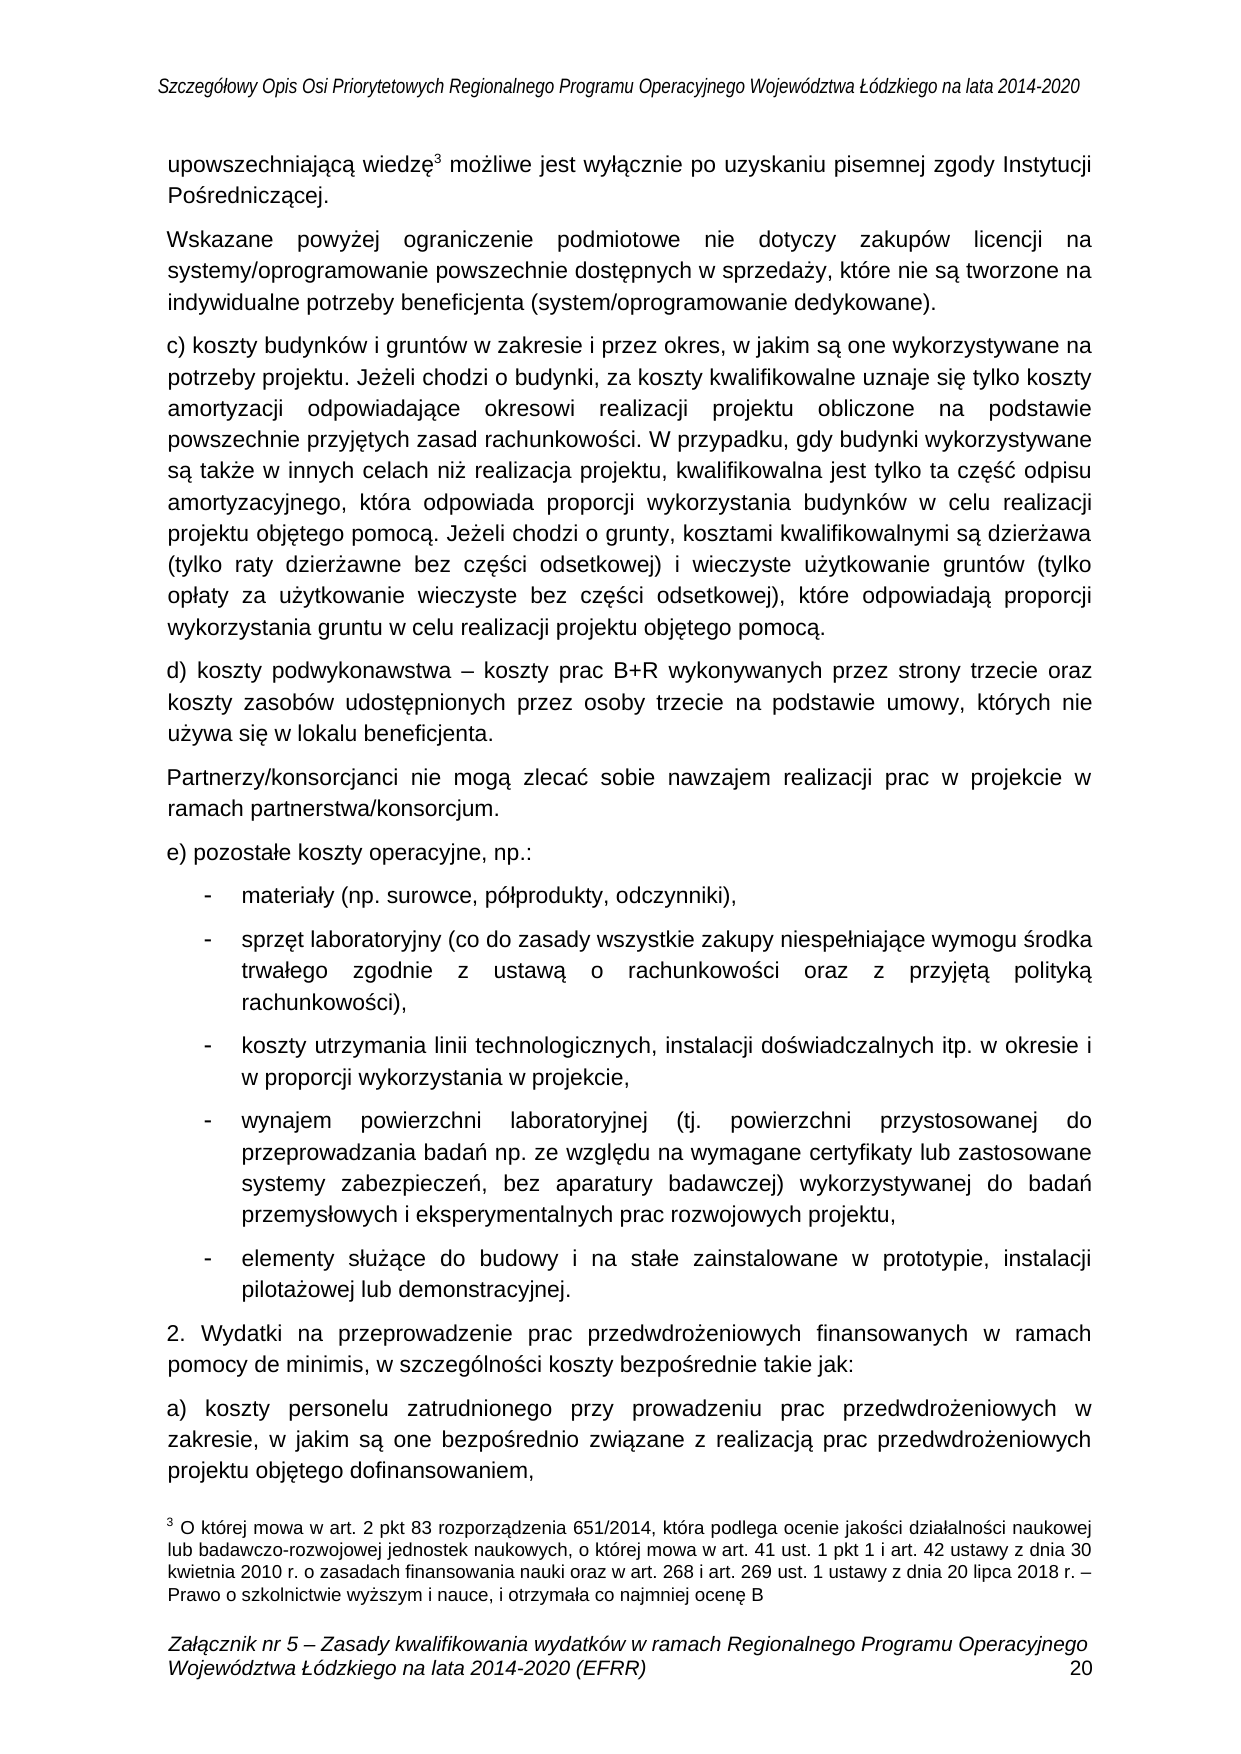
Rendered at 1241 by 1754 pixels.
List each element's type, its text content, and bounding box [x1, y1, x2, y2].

text Partnerzy/konsorcjanci nie mogą zlecać sobie nawzajem realizacji prac w projekcie w ramach partnerstwa/konsorcjum. [166, 760, 1092, 823]
text e) pozostałe koszty operacyjne, np.: [166, 835, 1092, 866]
list sprzęt laboratoryjny (co do zasady wszystkie zakupy niespełniające wymogu środka trwałego zgodnie z ustawą o rachunkowości oraz z przyjętą polityką rachunkowości), [204, 923, 1092, 1016]
list koszty utrzymania linii technologicznych, instalacji doświadczalnych itp. w okresie i w proporcji wykorzystania w projekcie, [204, 1029, 1092, 1091]
text d) koszty podwykonawstwa – koszty prac B+R wykonywanych przez strony trzecie oraz koszty zasobów udostępnionych przez osoby trzecie na podstawie umowy, których nie używa się w lokalu beneficjenta. [166, 654, 1092, 748]
text a) koszty personelu zatrudnionego przy prowadzeniu prac przedwdrożeniowych w zakresie, w jakim są one bezpośrednio związane z realizacją prac przedwdrożeniowych projektu objętego dofinansowaniem, [166, 1391, 1092, 1485]
text c) koszty budynków i gruntów w zakresie i przez okres, w jakim są one wykorzystywane na potrzeby projektu. Jeżeli chodzi o budynki, za koszty kwalifikowalne uznaje się tylko koszty amortyzacji odpowiadające okresowi realizacji projektu obliczone na podstawie powszechnie przyjętych zasad rachunkowości. W przypadku, gdy budynki wykorzystywane są także w innych celach niż realizacja projektu, kwalifikowalna jest tylko ta część odpisu amortyzacyjnego, która odpowiada proporcji wykorzystania budynków w celu realizacji projektu objętego pomocą. Jeżeli chodzi o grunty, kosztami kwalifikowalnymi są dzierżawa (tylko raty dzierżawne bez części odsetkowej) i wieczyste użytkowanie gruntów (tylko opłaty za użytkowanie wieczyste bez części odsetkowej), które odpowiadają proporcji wykorzystania gruntu w celu realizacji projektu objętego pomocą. [166, 329, 1092, 641]
text Wskazane powyżej ograniczenie podmiotowe nie dotyczy zakupów licencji na systemy/oprogramowanie powszechnie dostępnych w sprzedaży, które nie są tworzone na indywidualne potrzeby beneficjenta (system/oprogramowanie dedykowane). [166, 223, 1092, 316]
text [166, 148, 1092, 210]
list elementy służące do budowy i na stałe zainstalowane w prototypie, instalacji pilotażowej lub demonstracyjnej. [204, 1241, 1092, 1304]
list wynajem powierzchni laboratoryjnej (tj. powierzchni przystosowanej do przeprowadzania badań np. ze względu na wymagane certyfikaty lub zastosowane systemy zabezpieczeń, bez aparatury badawczej) wykorzystywanej do badań przemysłowych i eksperymentalnych prac rozwojowych projektu, [204, 1104, 1092, 1229]
list materiały (np. surowce, półprodukty, odczynniki), [204, 879, 1092, 910]
text 2. Wydatki na przeprowadzenie prac przedwdrożeniowych finansowanych w ramach pomocy de minimis, w szczególności koszty bezpośrednie takie jak: [166, 1316, 1092, 1379]
